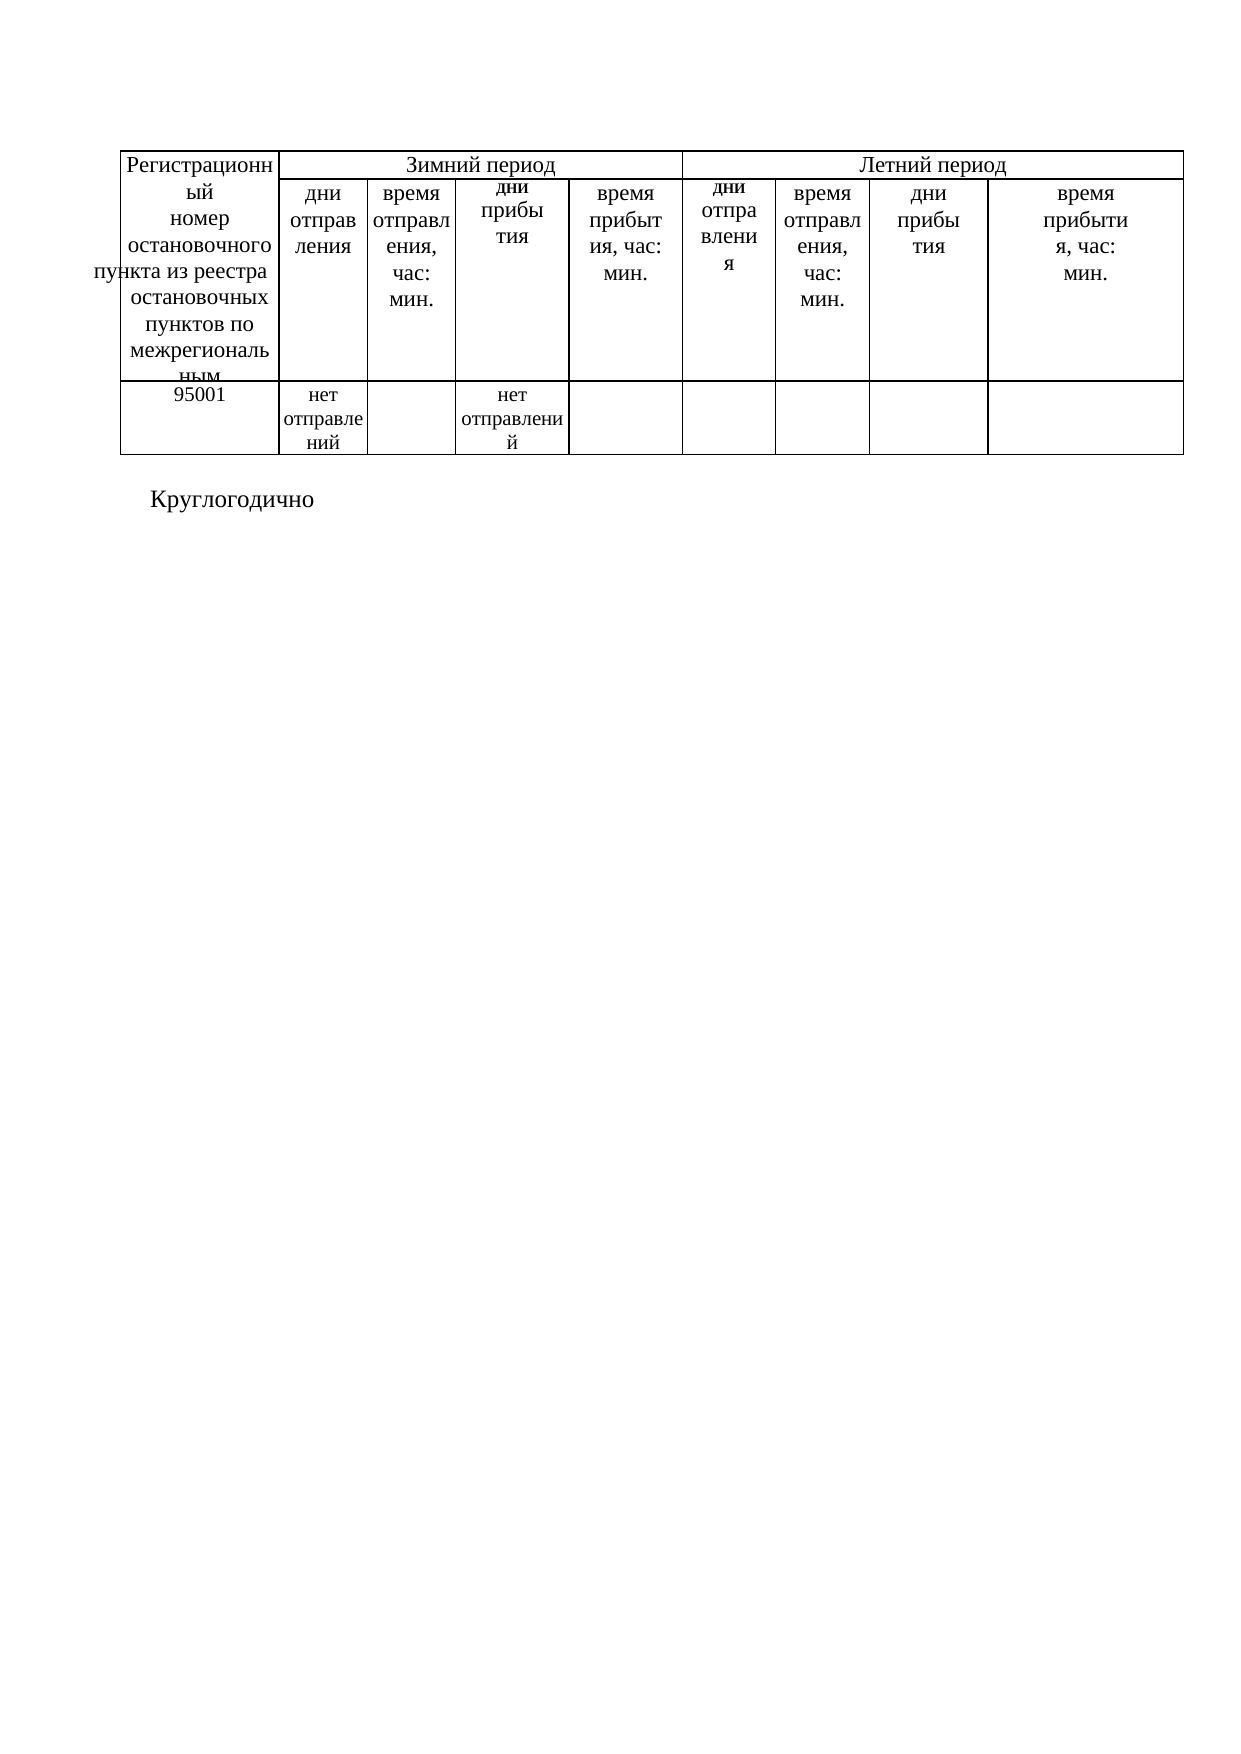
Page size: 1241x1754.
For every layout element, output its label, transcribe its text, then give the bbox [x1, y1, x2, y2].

table_cell дни отправ ления [280, 180, 367, 380]
table_cell [776, 382, 869, 454]
table_cell ДНИ прибы тия [456, 180, 568, 380]
table_cell время прибыт ия, час: мин. [570, 180, 682, 380]
table_cell [570, 382, 682, 454]
table_cell дни прибы тия [870, 180, 987, 380]
table_cell время отправл ения, час: мин. [368, 180, 455, 380]
table_cell нет отправлений [456, 382, 568, 454]
table_cell [870, 382, 987, 454]
table_cell время прибыти я, час: мин. [989, 180, 1183, 380]
table_cell ДНИ отпра влени я [683, 180, 775, 380]
table_header Летний период [683, 152, 1183, 178]
text Круглогодично [150, 484, 1090, 513]
table_cell [368, 382, 455, 454]
table_cell нет отправлений [280, 382, 367, 454]
table_header Зимний период [280, 152, 682, 178]
table_cell 95001 [121, 382, 278, 454]
table_cell время отправл ения, час: мин. [776, 180, 869, 380]
table_cell [683, 382, 775, 454]
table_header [121, 152, 278, 380]
table_cell [989, 382, 1183, 454]
